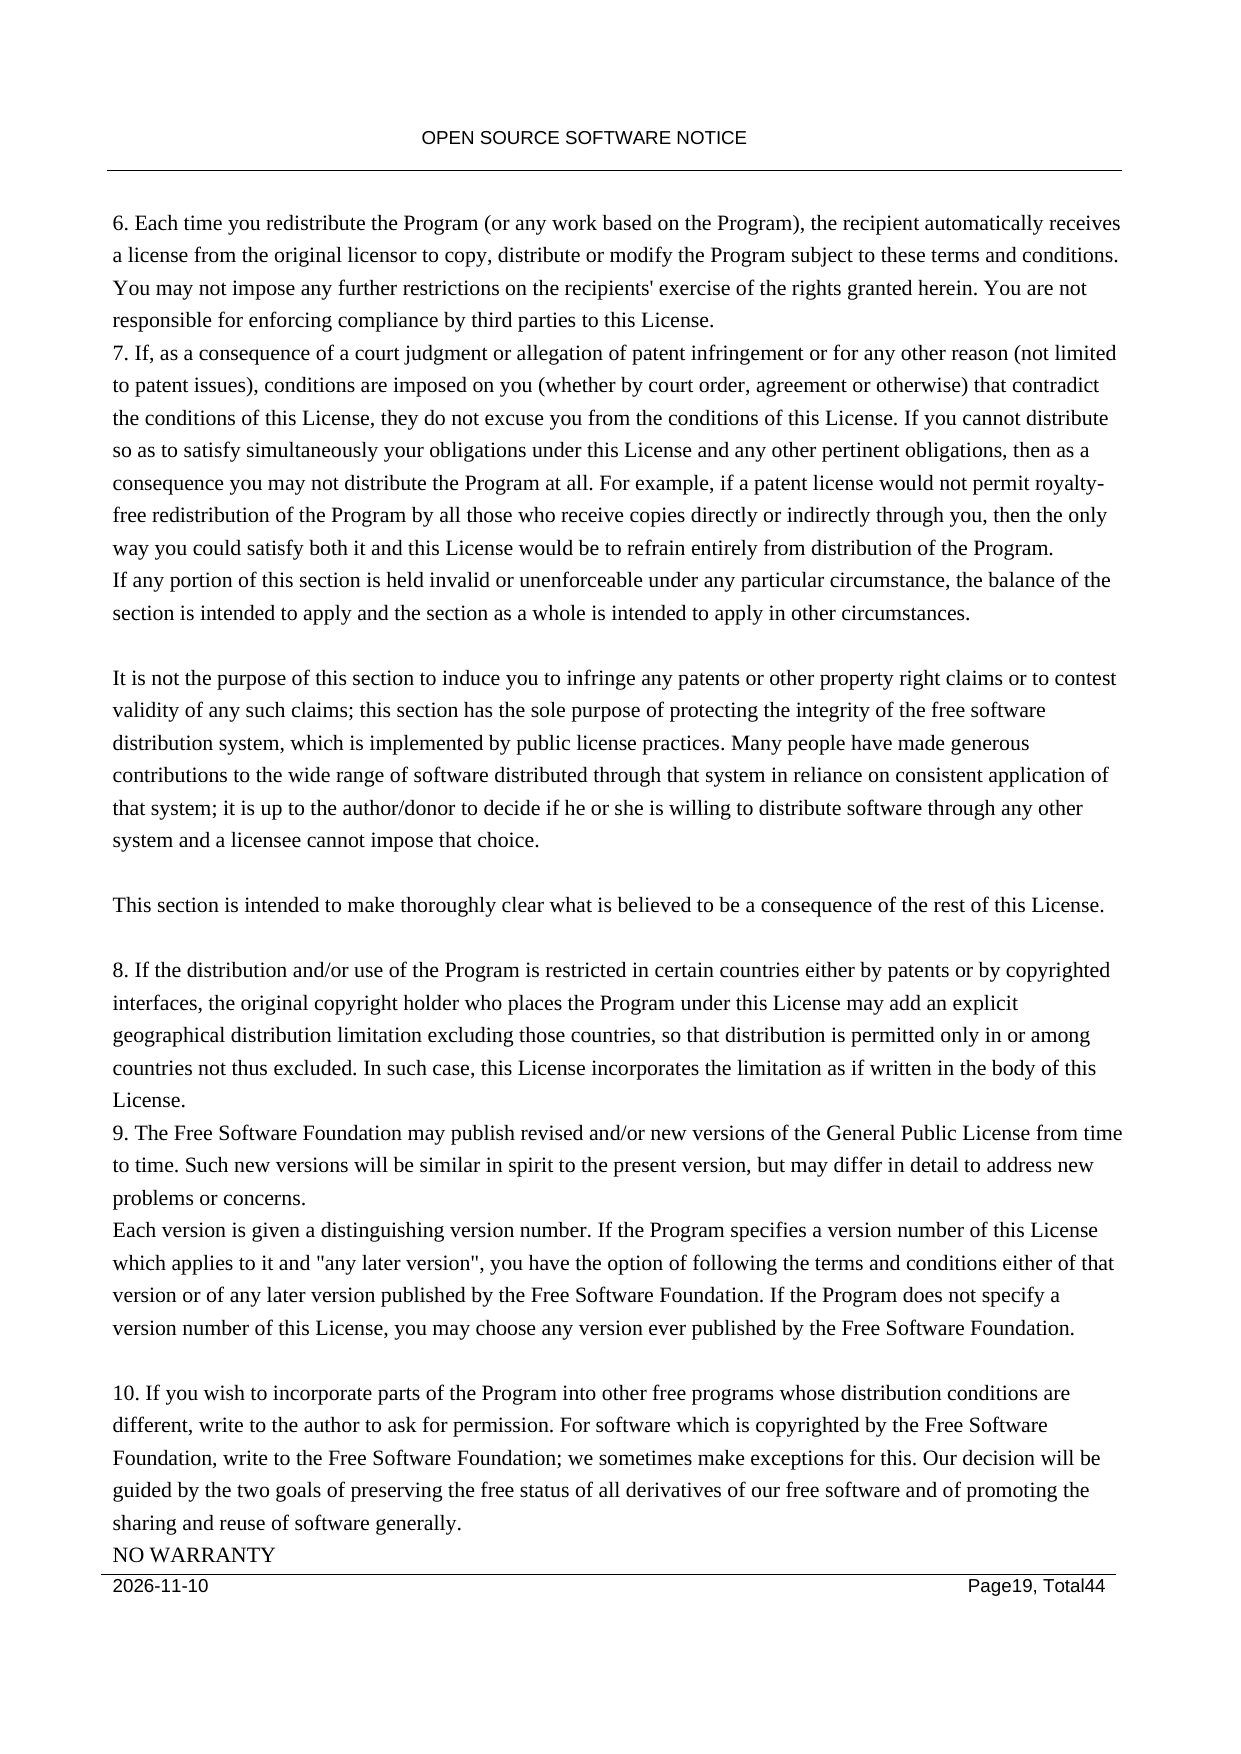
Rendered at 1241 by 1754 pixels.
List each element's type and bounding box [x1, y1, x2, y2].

text [112, 206, 1128, 1571]
